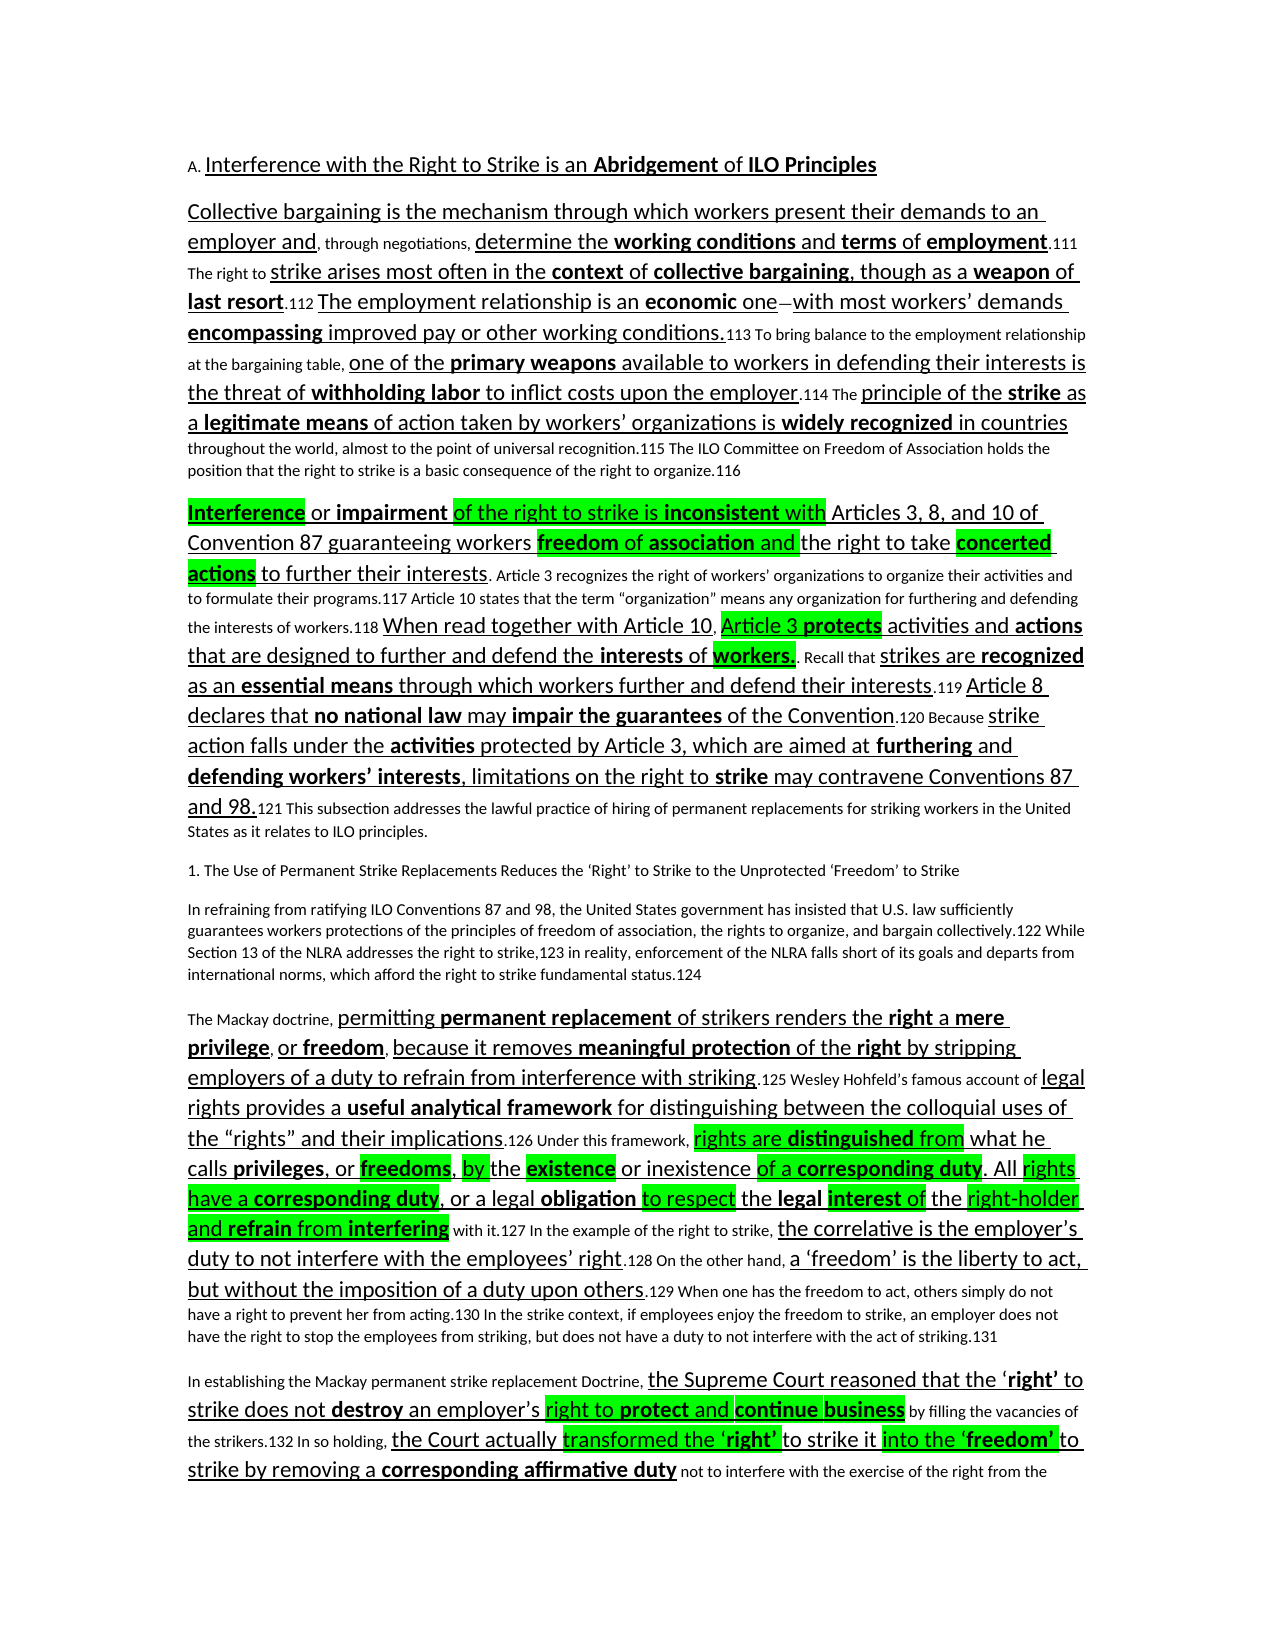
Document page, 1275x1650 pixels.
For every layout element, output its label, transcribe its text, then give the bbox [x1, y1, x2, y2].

text Interference or impairment of the right to strike is inconsistent with Articles 3, 8, and 10 of Convention 87 guaranteeing workers freedom of association and the right to take concerted actions to further their interests. Article 3 recognizes the right of workers’ organizations to organize their activities and to formulate their programs.117 Article 10 states that the term “organization” means any organization for furthering and defending the interests of workers.118 When read together with Article 10, Article 3 protects activities and actions that are designed to further and defend the interests of workers.. Recall that strikes are recognized as an essential means through which workers further and defend their interests.119 Article 8 declares that no national law may impair the guarantees of the Convention.120 Because strike action falls under the activities protected by Article 3, which are aimed at furthering and defending workers’ interests, limitations on the right to strike may contravene Conventions 87 and 98.121 This subsection addresses the lawful practice of hiring of permanent replacements for striking workers in the United States as it relates to ILO principles. [187, 498, 1087, 842]
text 1. The Use of Permanent Strike Replacements Reduces the ‘Right’ to Strike to the Unprotected ‘Freedom’ to Strike [187, 860, 1087, 881]
text In refraining from ratifying ILO Conventions 87 and 98, the United States government has insisted that U.S. law sufficiently guarantees workers protections of the principles of freedom of association, the rights to organize, and bargain collectively.122 While Section 13 of the NLRA addresses the right to strike,123 in reality, enforcement of the NLRA falls short of its goals and departs from international norms, which afford the right to strike fundamental status.124 [187, 899, 1087, 985]
text The Mackay doctrine, permitting permanent replacement of strikers renders the right a mere privilege, or freedom, because it removes meaningful protection of the right by stripping employers of a duty to refrain from interference with striking.125 Wesley Hohfeld’s famous account of legal rights provides a useful analytical framework for distinguishing between the colloquial uses of the “rights” and their implications.126 Under this framework, rights are distinguished from what he calls privileges, or freedoms, by the existence or inexistence of a corresponding duty. All rights have a corresponding duty, or a legal obligation to respect the legal interest of the right-holder and refrain from interfering with it.127 In the example of the right to strike, the correlative is the employer’s duty to not interfere with the employees’ right.128 On the other hand, a ‘freedom’ is the liberty to act, but without the imposition of a duty upon others.129 When one has the freedom to act, others simply do not have a right to prevent her from acting.130 In the strike context, if employees enjoy the freedom to strike, an employer does not have the right to stop the employees from striking, but does not have a duty to not interfere with the act of striking.131 [187, 1003, 1087, 1347]
text A. Interference with the Right to Strike is an Abridgement of ILO Principles [187, 150, 1087, 178]
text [187, 1365, 1087, 1483]
text Collective bargaining is the mechanism through which workers present their demands to an employer and, through negotiations, determine the working conditions and terms of employment.111 The right to strike arises most often in the context of collective bargaining, though as a weapon of last resort.112 The employment relationship is an economic one—with most workers’ demands encompassing improved pay or other working conditions.113 To bring balance to the employment relationship at the bargaining table, one of the primary weapons available to workers in defending their interests is the threat of withholding labor to inflict costs upon the employer.114 The principle of the strike as a legitimate means of action taken by workers’ organizations is widely recognized in countries throughout the world, almost to the point of universal recognition.115 The ILO Committee on Freedom of Association holds the position that the right to strike is a basic consequence of the right to organize.116 [187, 197, 1087, 480]
